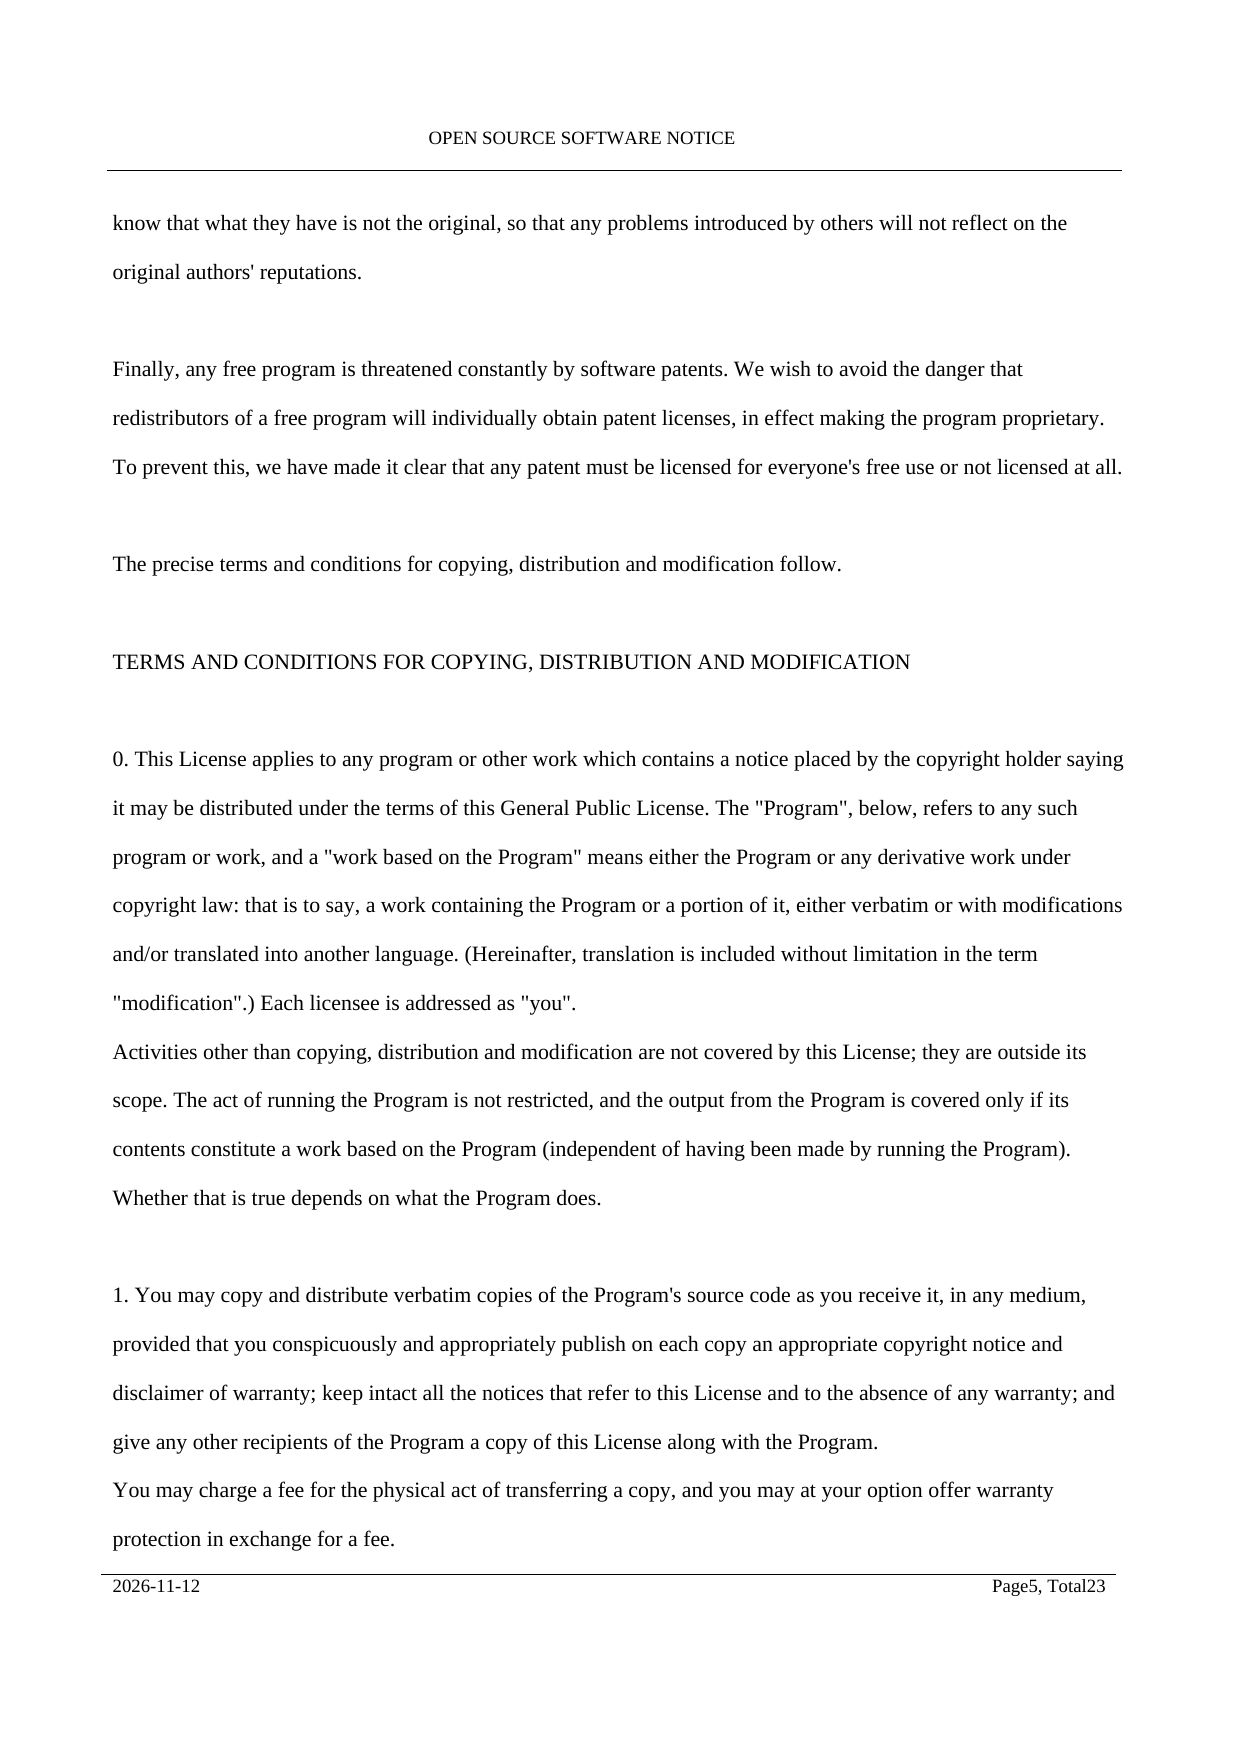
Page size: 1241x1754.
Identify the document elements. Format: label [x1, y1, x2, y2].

text [112, 206, 1128, 1555]
